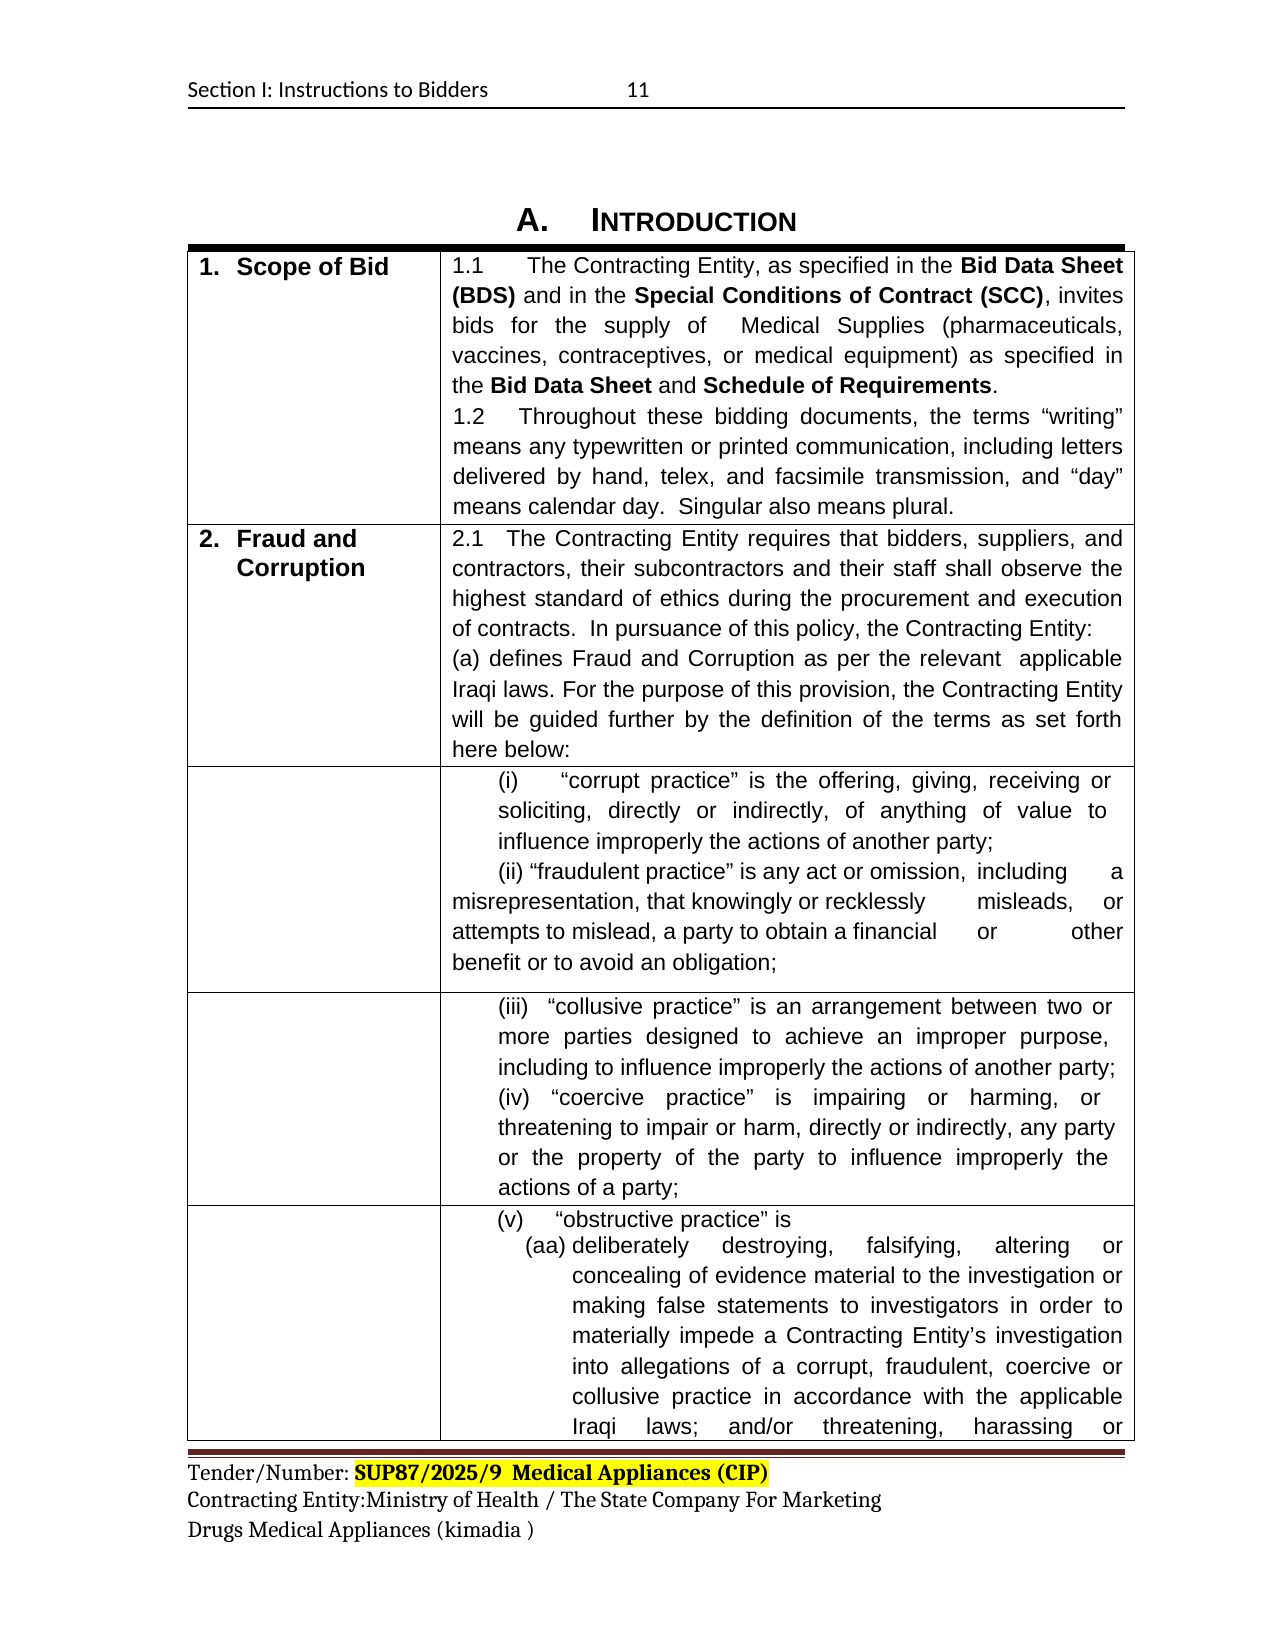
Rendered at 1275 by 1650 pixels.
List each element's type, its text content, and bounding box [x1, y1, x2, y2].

table_header 1. Scope of Bid [188, 252, 440, 523]
table_cell (iii) “collusive practice” is an arrangement between two or more parties designed to achieve an improper purpose, including to influence improperly the actions of another party; (iv) “coercive practice” is impairing or harming, or threatening to impair or harm, directly or indirectly, any party or the property of the party to influence improperly the actions of a party; [441, 993, 1134, 1204]
text A. Introduction [187, 199, 1125, 250]
table_header 1.1 The Contracting Entity, as specified in the Bid Data Sheet (BDS) and in the Special Conditions of Contract (SCC), invites bids for the supply of Medical Supplies (pharmaceuticals, vaccines, contraceptives, or medical equipment) as specified in the Bid Data Sheet and Schedule of Requirements. 1.2 Throughout these bidding documents, the terms “writing” means any typewritten or printed communication, including letters delivered by hand, telex, and facsimile transmission, and “day” means calendar day. Singular also means plural. [441, 252, 1134, 523]
table_cell 2.1 The Contracting Entity requires that bidders, suppliers, and contractors, their subcontractors and their staff shall observe the highest standard of ethics during the procurement and execution of contracts. In pursuance of this policy, the Contracting Entity: (a) defines Fraud and Corruption as per the relevant applicable Iraqi laws. For the purpose of this provision, the Contracting Entity will be guided further by the definition of the terms as set forth here below: [441, 525, 1134, 766]
table_cell (i) “corrupt practice” is the offering, giving, receiving or soliciting, directly or indirectly, of anything of value to influence improperly the actions of another party; (ii) “fraudulent practice” is any act or omission, including a misrepresentation, that knowingly or recklessly misleads, or attempts to mislead, a party to obtain a financial or other benefit or to avoid an obligation; [441, 767, 1134, 992]
table_cell 2. Fraud and Corruption [188, 525, 440, 766]
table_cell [441, 1206, 1134, 1439]
table_cell [188, 993, 440, 1204]
table_cell [188, 1206, 440, 1439]
table_cell [188, 767, 440, 992]
